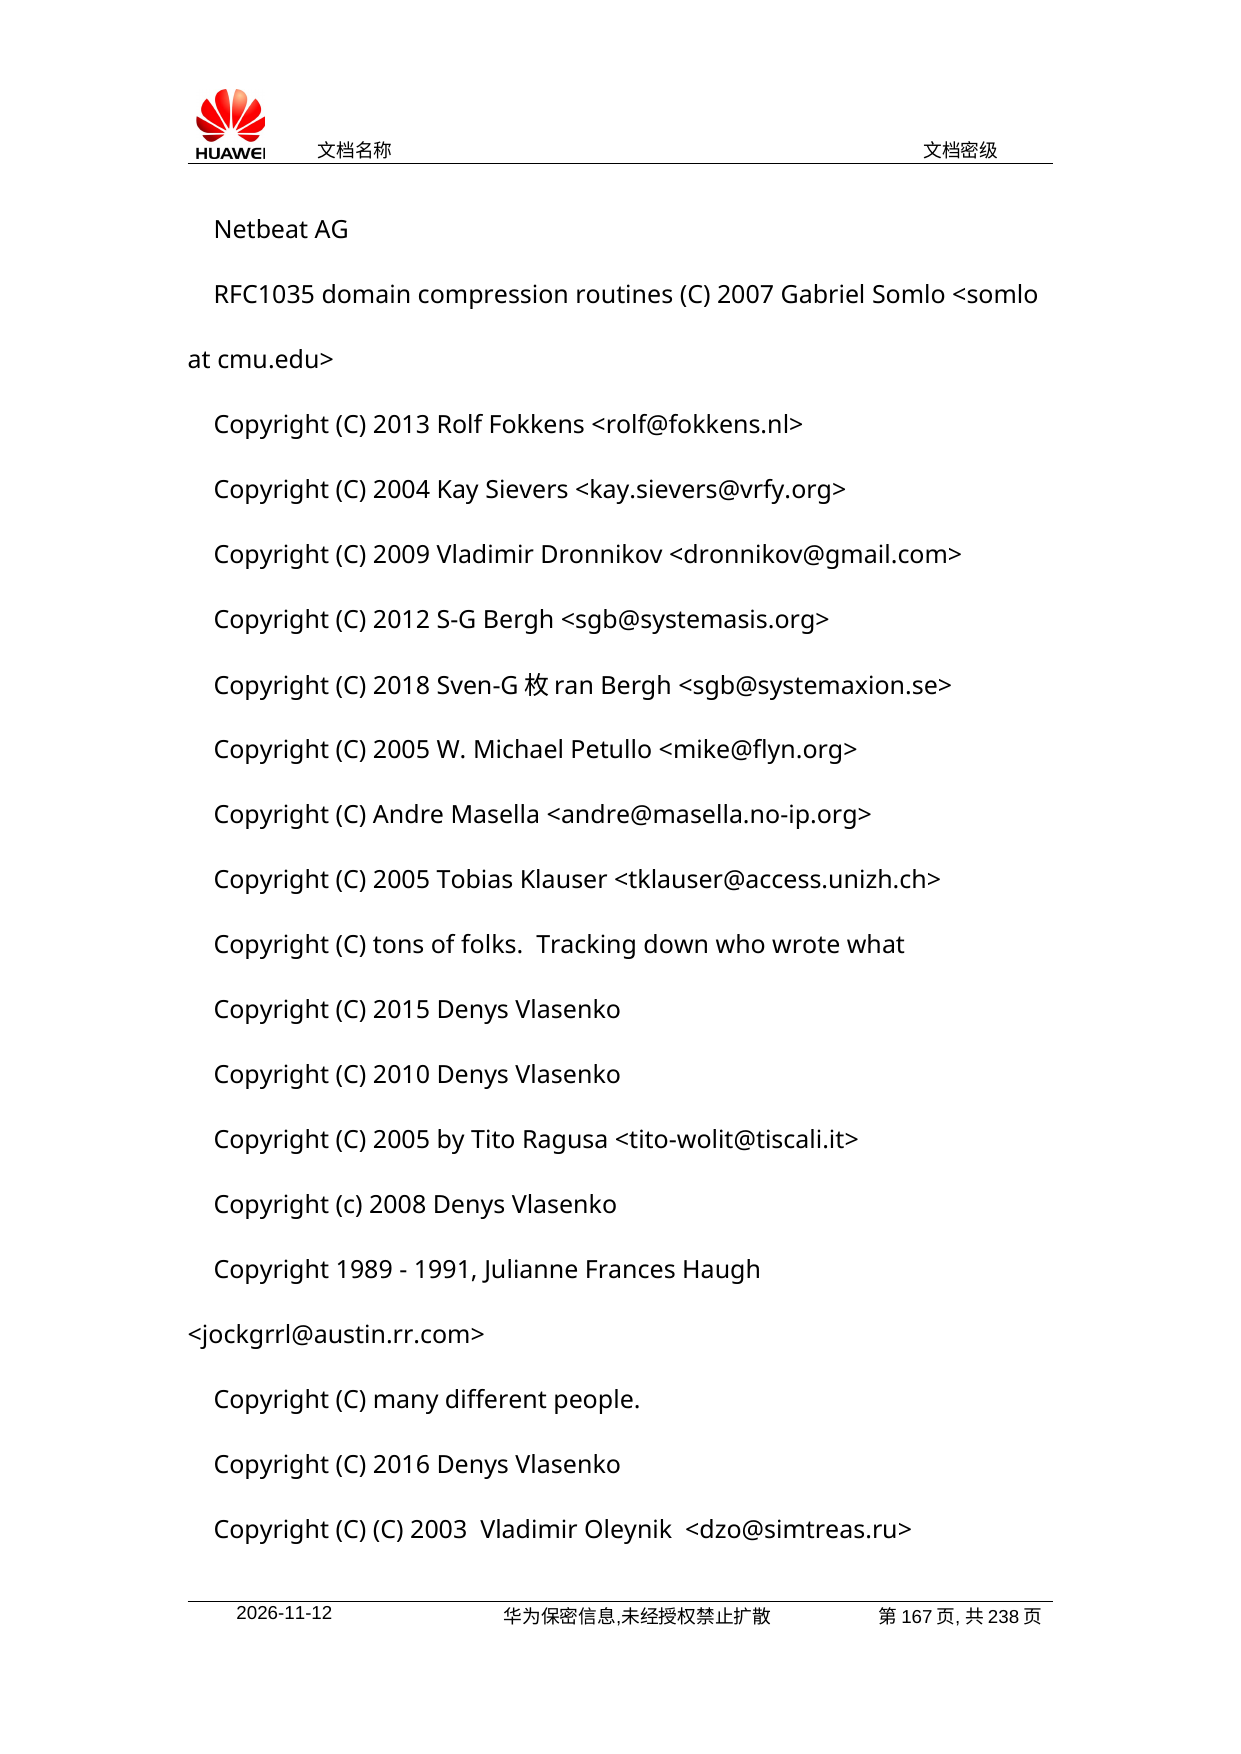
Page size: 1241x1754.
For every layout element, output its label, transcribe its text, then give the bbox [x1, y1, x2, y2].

text Copyright (C) 2015 Denys Vlasenko [187, 976, 1053, 1041]
text Copyright (C) 2004 Kay Sievers <kay.sievers@vrfy.org> [187, 456, 1053, 521]
text Copyright (C) 2009 Vladimir Dronnikov <dronnikov@gmail.com> [187, 521, 1053, 586]
text Copyright (C) 2018 Sven-G枚ran Bergh <sgb@systemaxion.se> [187, 651, 1053, 716]
picture [196, 89, 265, 159]
text Copyright (C) 2012 S-G Bergh <sgb@systemasis.org> [187, 586, 1053, 651]
text Copyright 1989 - 1991, Julianne Frances Haugh <jockgrrl@austin.rr.com> [187, 1236, 1053, 1366]
text Copyright (c) 2008 Denys Vlasenko [187, 1171, 1053, 1236]
text Copyright (C) 2005 by Tito Ragusa <tito-wolit@tiscali.it> [187, 1106, 1053, 1171]
text Copyright (C) 2010 Denys Vlasenko [187, 1041, 1053, 1106]
text Copyright (C) 2005 W. Michael Petullo <mike@flyn.org> [187, 716, 1053, 781]
text Copyright (C) 2013 Rolf Fokkens <rolf@fokkens.nl> [187, 391, 1053, 456]
text Copyright (C) Andre Masella <andre@masella.no-ip.org> [187, 781, 1053, 846]
text Netbeat AG [187, 196, 1053, 261]
text Copyright (C) 2005 Tobias Klauser <tklauser@access.unizh.ch> [187, 846, 1053, 911]
text Copyright (C) 2016 Denys Vlasenko [187, 1431, 1053, 1496]
text Copyright (C) (C) 2003 Vladimir Oleynik <dzo@simtreas.ru> [187, 1496, 1053, 1561]
text RFC1035 domain compression routines (C) 2007 Gabriel Somlo <somlo at cmu.edu> [187, 261, 1053, 391]
text Copyright (C) many different people. [187, 1366, 1053, 1431]
text Copyright (C) tons of folks. Tracking down who wrote what [187, 911, 1053, 976]
